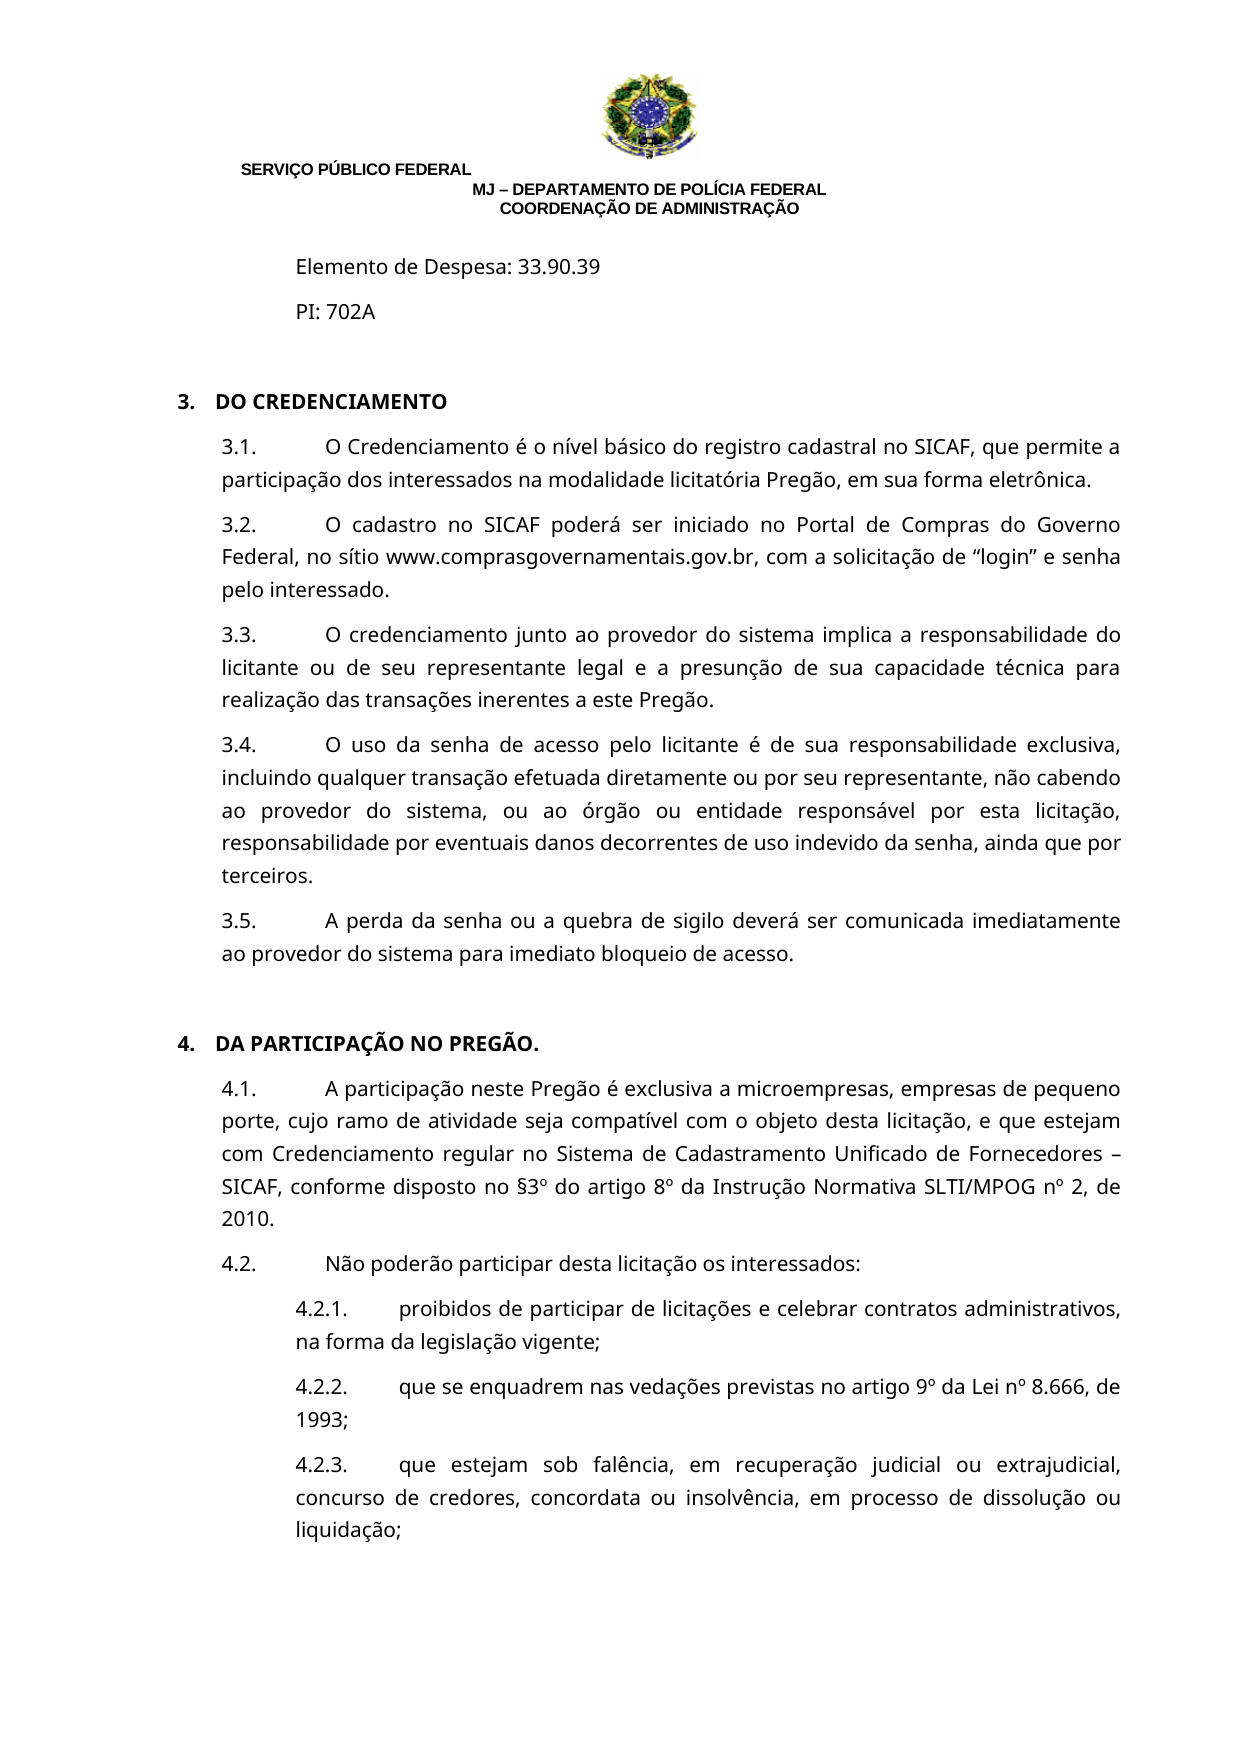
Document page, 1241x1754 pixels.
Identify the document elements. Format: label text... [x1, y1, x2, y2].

list O Credenciamento é o nível básico do registro cadastral no SICAF, que permite a participação dos interessados na modalidade licitatória Pregão, em sua forma eletrônica. [221, 432, 1122, 493]
list que estejam sob falência, em recuperação judicial ou extrajudicial, concurso de credores, concordata ou insolvência, em processo de dissolução ou liquidação; [295, 1450, 1122, 1544]
list A perda da senha ou a quebra de sigilo deverá ser comunicada imediatamente ao provedor do sistema para imediato bloqueio de acesso. [221, 906, 1122, 967]
list O credenciamento junto ao provedor do sistema implica a responsabilidade do licitante ou de seu representante legal e a presunção de sua capacidade técnica para realização das transações inerentes a este Pregão. [221, 620, 1122, 714]
list proibidos de participar de licitações e celebrar contratos administrativos, na forma da legislação vigente; [295, 1294, 1122, 1356]
list A participação neste Pregão é exclusiva a microempresas, empresas de pequeno porte, cujo ramo de atividade seja compatível com o objeto desta licitação, e que estejam com Credenciamento regular no Sistema de Cadastramento Unificado de Fornecedores – SICAF, conforme disposto no §3º do artigo 8º da Instrução Normativa SLTI/MPOG nº 2, de 2010. [221, 1074, 1122, 1233]
list que se enquadrem nas vedações previstas no artigo 9º da Lei nº 8.666, de 1993; [295, 1372, 1122, 1433]
list DO CREDENCIAMENTO [177, 387, 1124, 416]
list Não poderão participar desta licitação os interessados: [221, 1249, 1122, 1278]
list O cadastro no SICAF poderá ser iniciado no Portal de Compras do Governo Federal, no sítio www.comprasgovernamentais.gov.br, com a solicitação de “login” e senha pelo interessado. [221, 510, 1122, 603]
text PI: 702A [295, 297, 1122, 325]
list DA PARTICIPAÇÃO NO PREGÃO. [177, 1029, 1124, 1057]
list O uso da senha de acesso pelo licitante é de sua responsabilidade exclusiva, incluindo qualquer transação efetuada diretamente ou por seu representante, não cabendo ao provedor do sistema, ou ao órgão ou entidade responsável por esta licitação, responsabilidade por eventuais danos decorrentes de uso indevido da senha, ainda que por terceiros. [221, 731, 1122, 889]
text Elemento de Despesa: 33.90.39 [295, 252, 1122, 280]
